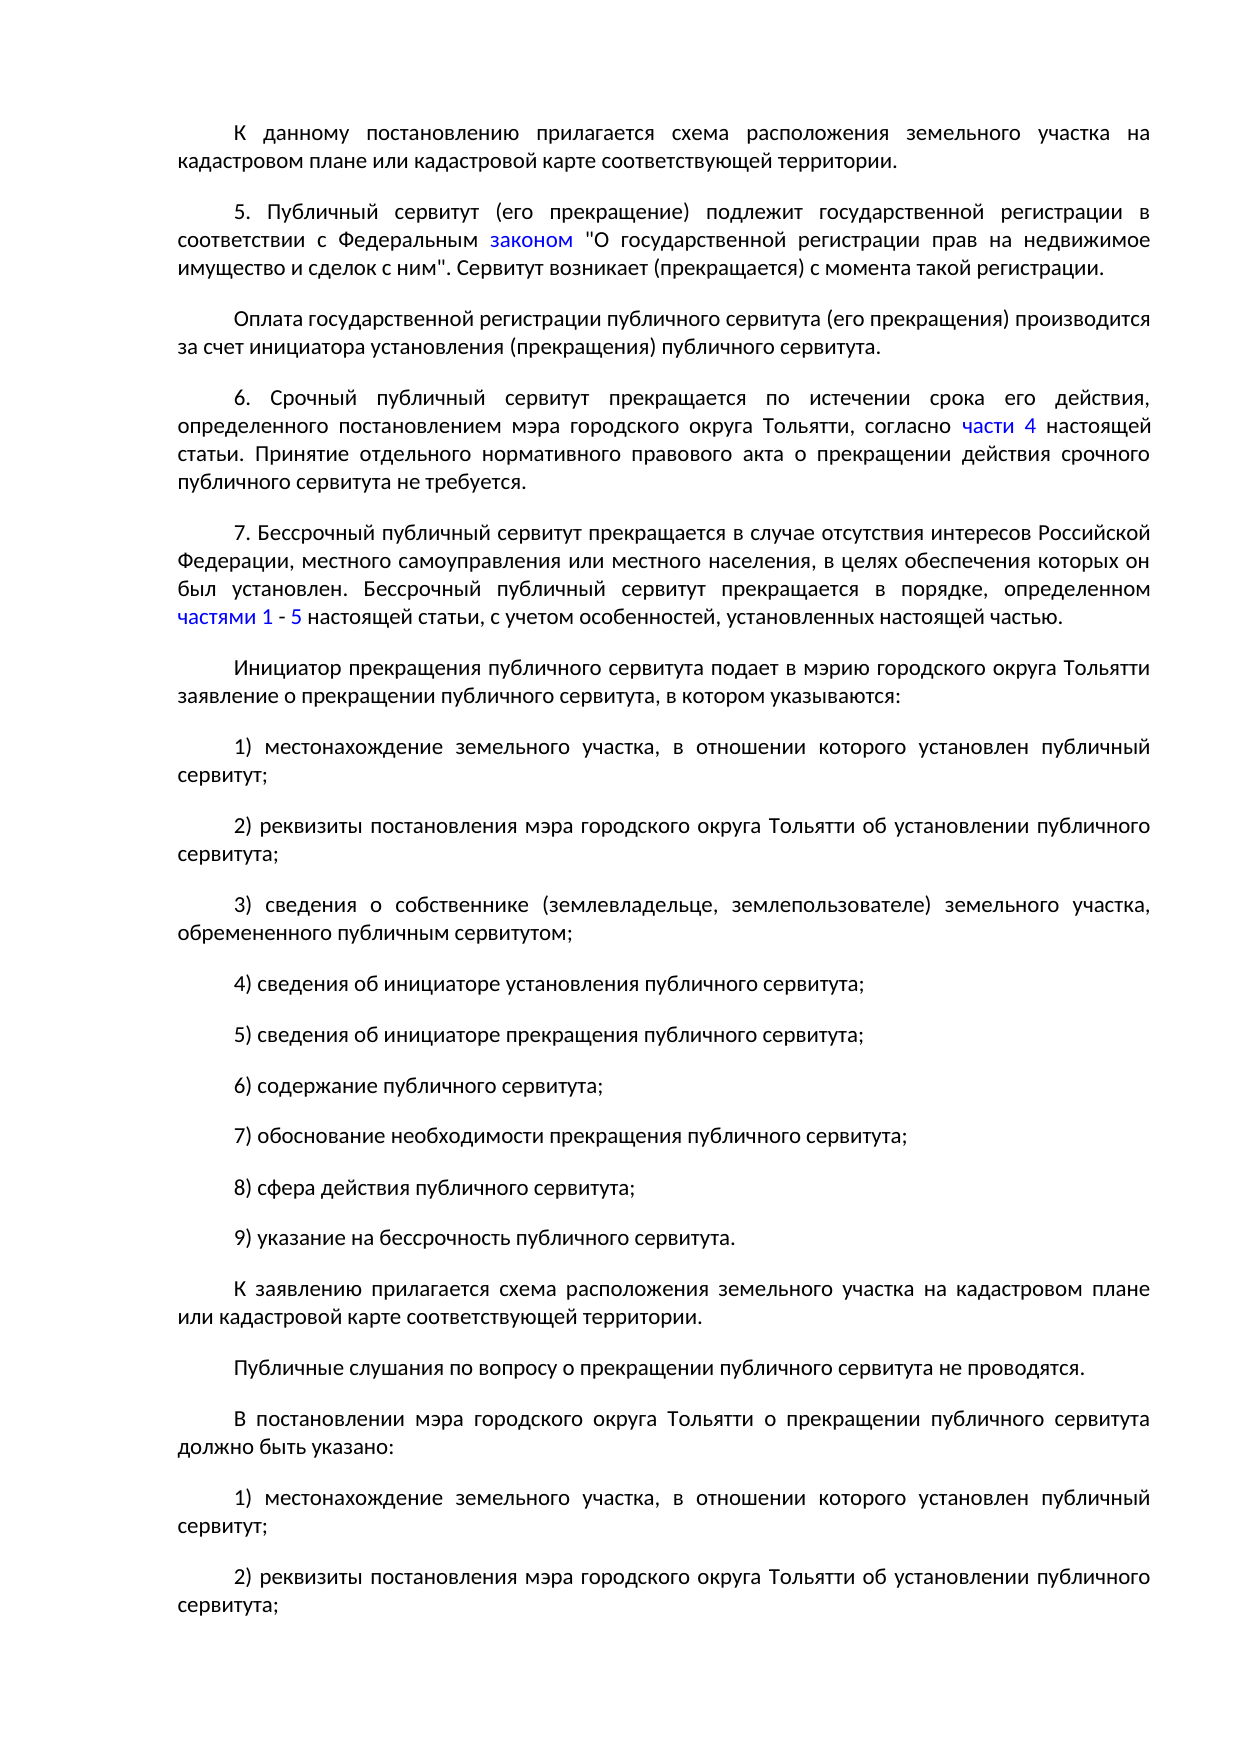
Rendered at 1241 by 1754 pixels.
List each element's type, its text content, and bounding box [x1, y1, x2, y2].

text Оплата государственной регистрации публичного сервитута (его прекращения) производится за счет инициатора установления (прекращения) публичного сервитута. [177, 304, 1152, 360]
text В постановлении мэра городского округа Тольятти о прекращении публичного сервитута должно быть указано: [177, 1404, 1152, 1460]
text К данному постановлению прилагается схема расположения земельного участка на кадастровом плане или кадастровой карте соответствующей территории. [177, 118, 1152, 174]
text 5. Публичный сервитут (его прекращение) подлежит государственной регистрации в соответствии с Федеральным законом "О государственной регистрации прав на недвижимое имущество и сделок с ним". Сервитут возникает (прекращается) с момента такой регистрации. [177, 197, 1152, 281]
text Инициатор прекращения публичного сервитута подает в мэрию городского округа Тольятти заявление о прекращении публичного сервитута, в котором указываются: [177, 653, 1152, 709]
text 9) указание на бессрочность публичного сервитута. [177, 1223, 1152, 1252]
text К заявлению прилагается схема расположения земельного участка на кадастровом плане или кадастровой карте соответствующей территории. [177, 1274, 1152, 1331]
text 6) содержание публичного сервитута; [177, 1071, 1152, 1099]
text 4) сведения об инициаторе установления публичного сервитута; [177, 969, 1152, 997]
text 8) сфера действия публичного сервитута; [177, 1173, 1152, 1201]
text 1) местонахождение земельного участка, в отношении которого установлен публичный сервитут; [177, 732, 1152, 788]
text 7) обоснование необходимости прекращения публичного сервитута; [177, 1122, 1152, 1150]
text 2) реквизиты постановления мэра городского округа Тольятти об установлении публичного сервитута; [177, 1562, 1152, 1618]
text 1) местонахождение земельного участка, в отношении которого установлен публичный сервитут; [177, 1483, 1152, 1539]
text 2) реквизиты постановления мэра городского округа Тольятти об установлении публичного сервитута; [177, 811, 1152, 867]
text 3) сведения о собственнике (землевладельце, землепользователе) земельного участка, обремененного публичным сервитутом; [177, 890, 1152, 946]
text Публичные слушания по вопросу о прекращении публичного сервитута не проводятся. [177, 1353, 1152, 1381]
text 7. Бессрочный публичный сервитут прекращается в случае отсутствия интересов Российской Федерации, местного самоуправления или местного населения, в целях обеспечения которых он был установлен. Бессрочный публичный сервитут прекращается в порядке, определенном частями 1 - 5 настоящей статьи, с учетом особенностей, установленных настоящей частью. [177, 518, 1152, 630]
text 5) сведения об инициаторе прекращения публичного сервитута; [177, 1020, 1152, 1048]
text 6. Срочный публичный сервитут прекращается по истечении срока его действия, определенного постановлением мэра городского округа Тольятти, согласно части 4 настоящей статьи. Принятие отдельного нормативного правового акта о прекращении действия срочного публичного сервитута не требуется. [177, 383, 1152, 495]
